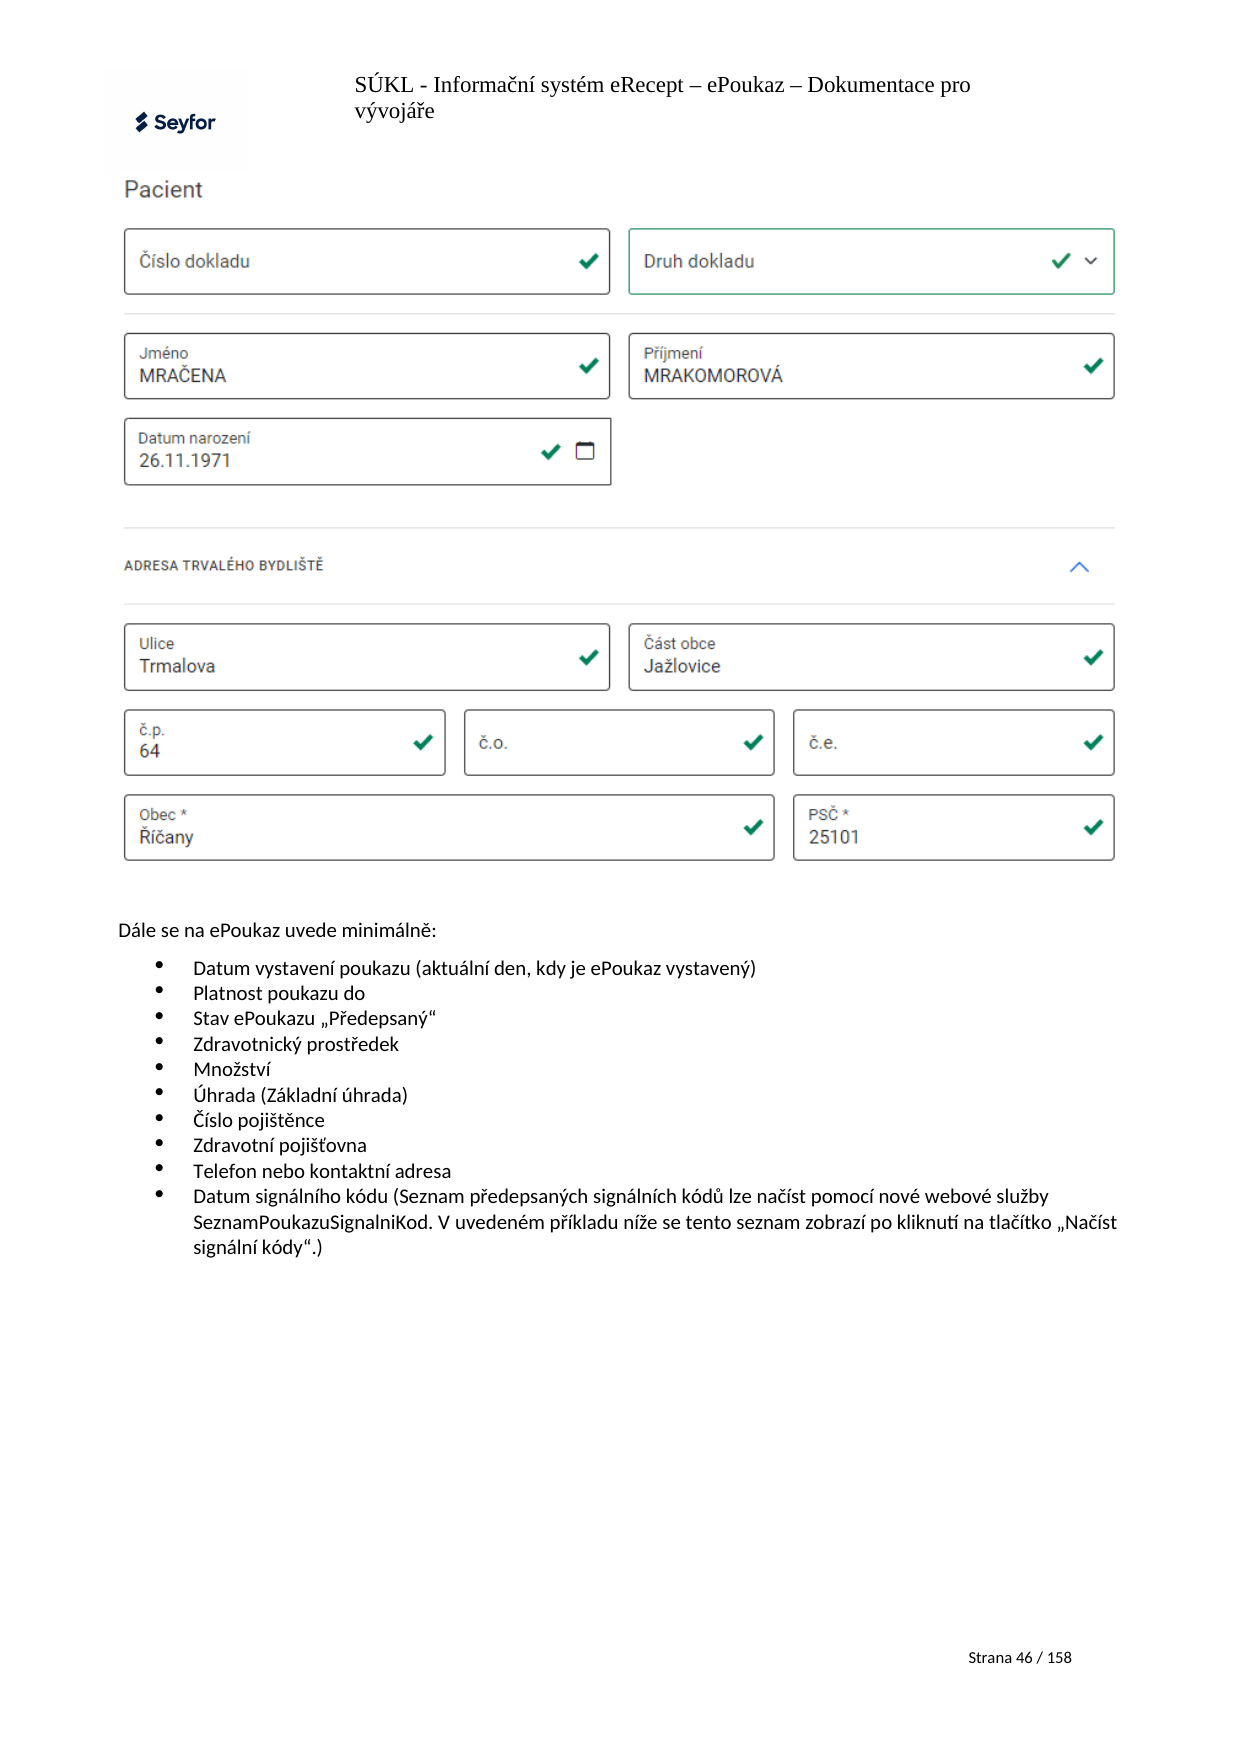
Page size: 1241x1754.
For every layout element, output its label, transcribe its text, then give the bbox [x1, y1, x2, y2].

list Datum vystavení poukazu (aktuální den, kdy je ePoukaz vystavený) [156, 955, 1122, 980]
list Telefon nebo kontaktní adresa [156, 1158, 1122, 1183]
list Zdravotní pojišťovna [156, 1133, 1122, 1158]
list Úhrada (Základní úhrada) [156, 1082, 1122, 1107]
text Dále se na ePoukaz uvede minimálně: [118, 917, 1122, 942]
list Stav ePoukazu „Předepsaný“ [156, 1006, 1122, 1031]
list Číslo pojištěnce [156, 1107, 1122, 1133]
list Množství [156, 1056, 1122, 1082]
picture [102, 70, 1121, 867]
list Platnost poukazu do [156, 980, 1122, 1006]
list Zdravotnický prostředek [156, 1031, 1122, 1056]
list Datum signálního kódu (Seznam předepsaných signálních kódů lze načíst pomocí nové webové služby SeznamPoukazuSignalniKod. V uvedeném příkladu níže se tento seznam zobrazí po kliknutí na tlačítko „Načíst signální kódy“.) [156, 1183, 1122, 1260]
